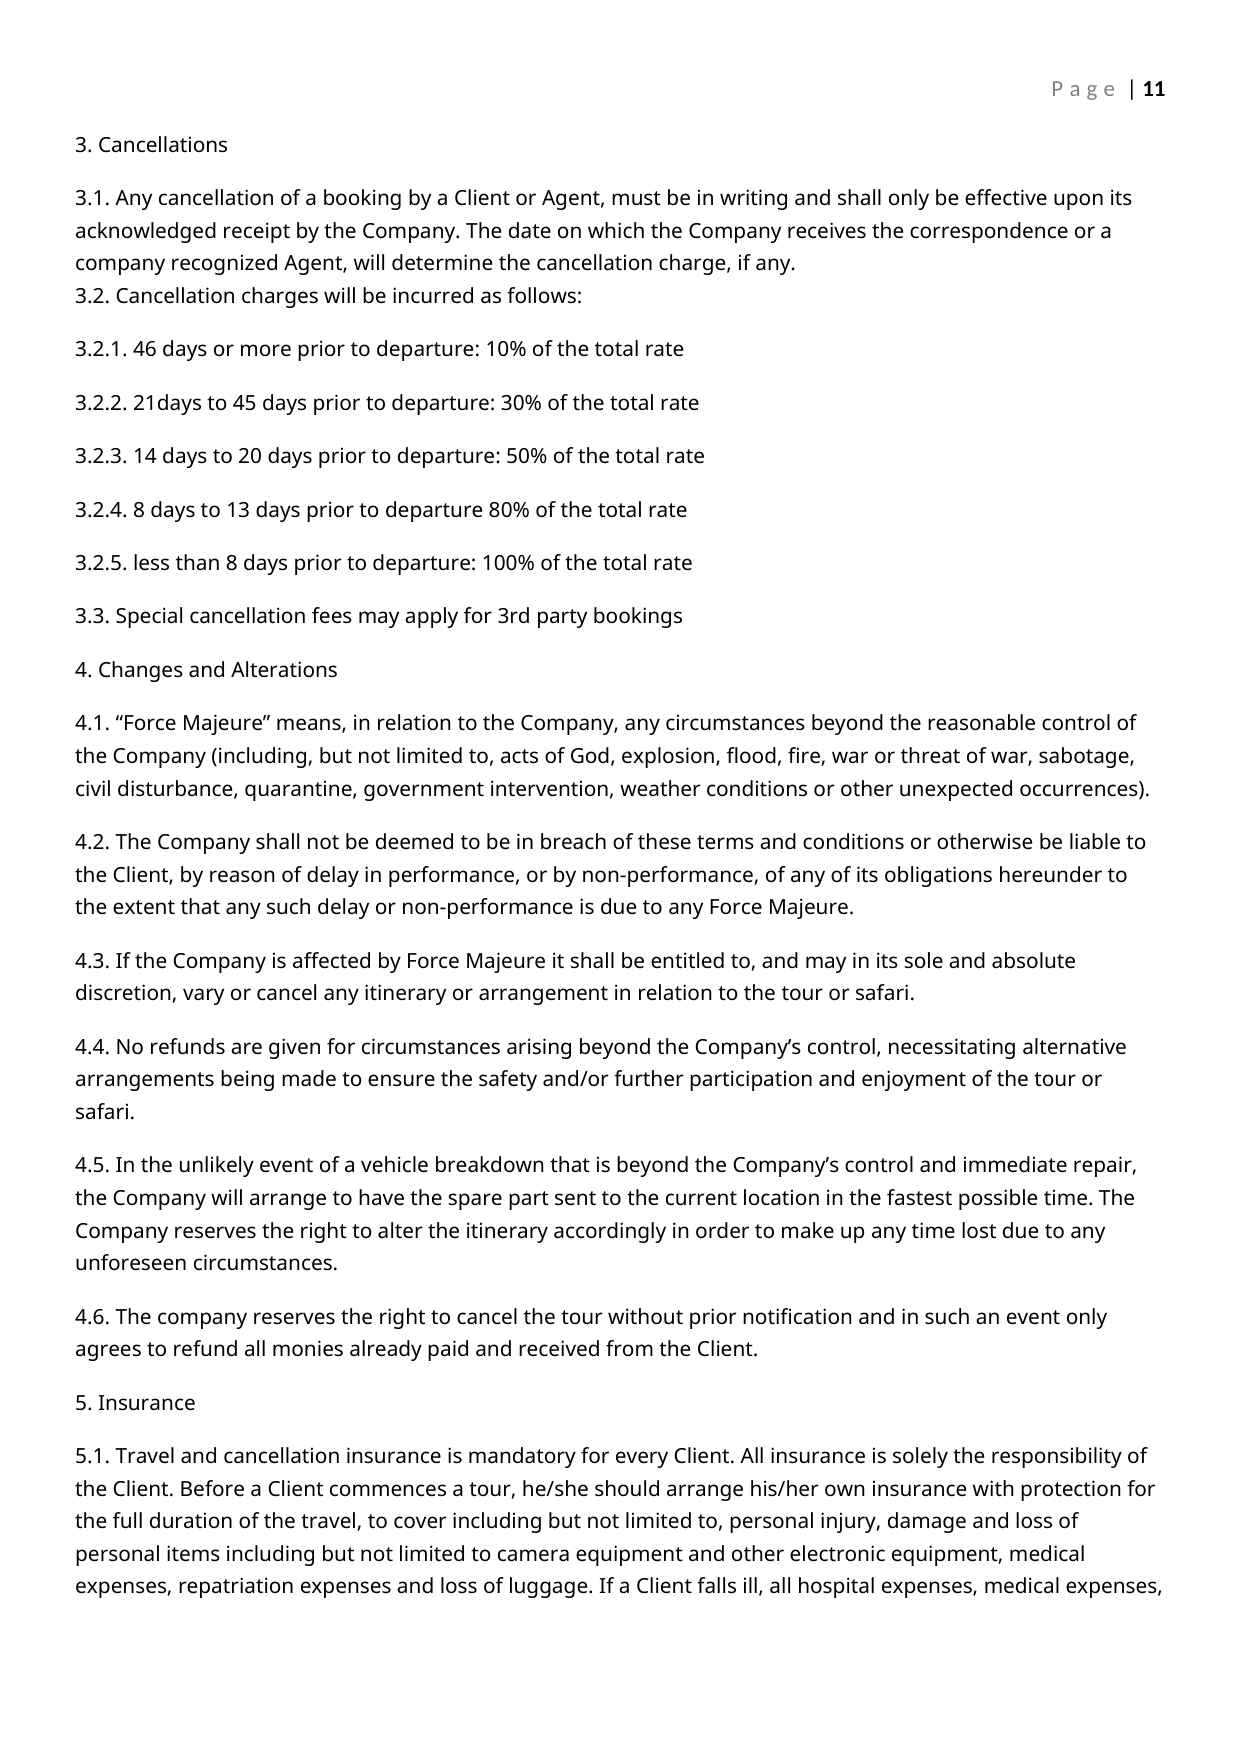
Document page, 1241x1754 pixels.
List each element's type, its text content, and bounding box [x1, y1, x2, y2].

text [75, 1441, 1165, 1600]
text 3.2.3. 14 days to 20 days prior to departure: 50% of the total rate [75, 441, 1165, 470]
text 3.2.2. 21days to 45 days prior to departure: 30% of the total rate [75, 388, 1165, 416]
text 4.6. The company reserves the right to cancel the tour without prior notification and in such an event only agrees to refund all monies already paid and received from the Client. [75, 1302, 1165, 1363]
text 4.1. “Force Majeure” means, in relation to the Company, any circumstances beyond the reasonable control of the Company (including, but not limited to, acts of God, explosion, flood, fire, war or threat of war, sabotage, civil disturbance, quarantine, government intervention, weather conditions or other unexpected occurrences). [75, 708, 1165, 802]
text 4. Changes and Alterations [75, 655, 1165, 683]
text 4.2. The Company shall not be deemed to be in breach of these terms and conditions or otherwise be liable to the Client, by reason of delay in performance, or by non-performance, of any of its obligations hereunder to the extent that any such delay or non-performance is due to any Force Majeure. [75, 827, 1165, 921]
text 3.1. Any cancellation of a booking by a Client or Agent, must be in writing and shall only be effective upon its acknowledged receipt by the Company. The date on which the Company receives the correspondence or a company recognized Agent, will determine the cancellation charge, if any. 3.2. Cancellation charges will be incurred as follows: [75, 183, 1165, 309]
text 3. Cancellations [75, 130, 1165, 158]
text 3.2.1. 46 days or more prior to departure: 10% of the total rate [75, 334, 1165, 363]
text 3.3. Special cancellation fees may apply for 3rd party bookings [75, 602, 1165, 630]
text 3.2.4. 8 days to 13 days prior to departure 80% of the total rate [75, 495, 1165, 523]
text 4.5. In the unlikely event of a vehicle breakdown that is beyond the Company’s control and immediate repair, the Company will arrange to have the spare part sent to the current location in the fastest possible time. The Company reserves the right to alter the itinerary accordingly in order to make up any time lost due to any unforeseen circumstances. [75, 1151, 1165, 1277]
text 5. Insurance [75, 1388, 1165, 1416]
text 3.2.5. less than 8 days prior to departure: 100% of the total rate [75, 548, 1165, 577]
text 4.3. If the Company is affected by Force Majeure it shall be entitled to, and may in its sole and absolute discretion, vary or cancel any itinerary or arrangement in relation to the tour or safari. [75, 946, 1165, 1007]
text 4.4. No refunds are given for circumstances arising beyond the Company’s control, necessitating alternative arrangements being made to ensure the safety and/or further participation and enjoyment of the tour or safari. [75, 1032, 1165, 1126]
